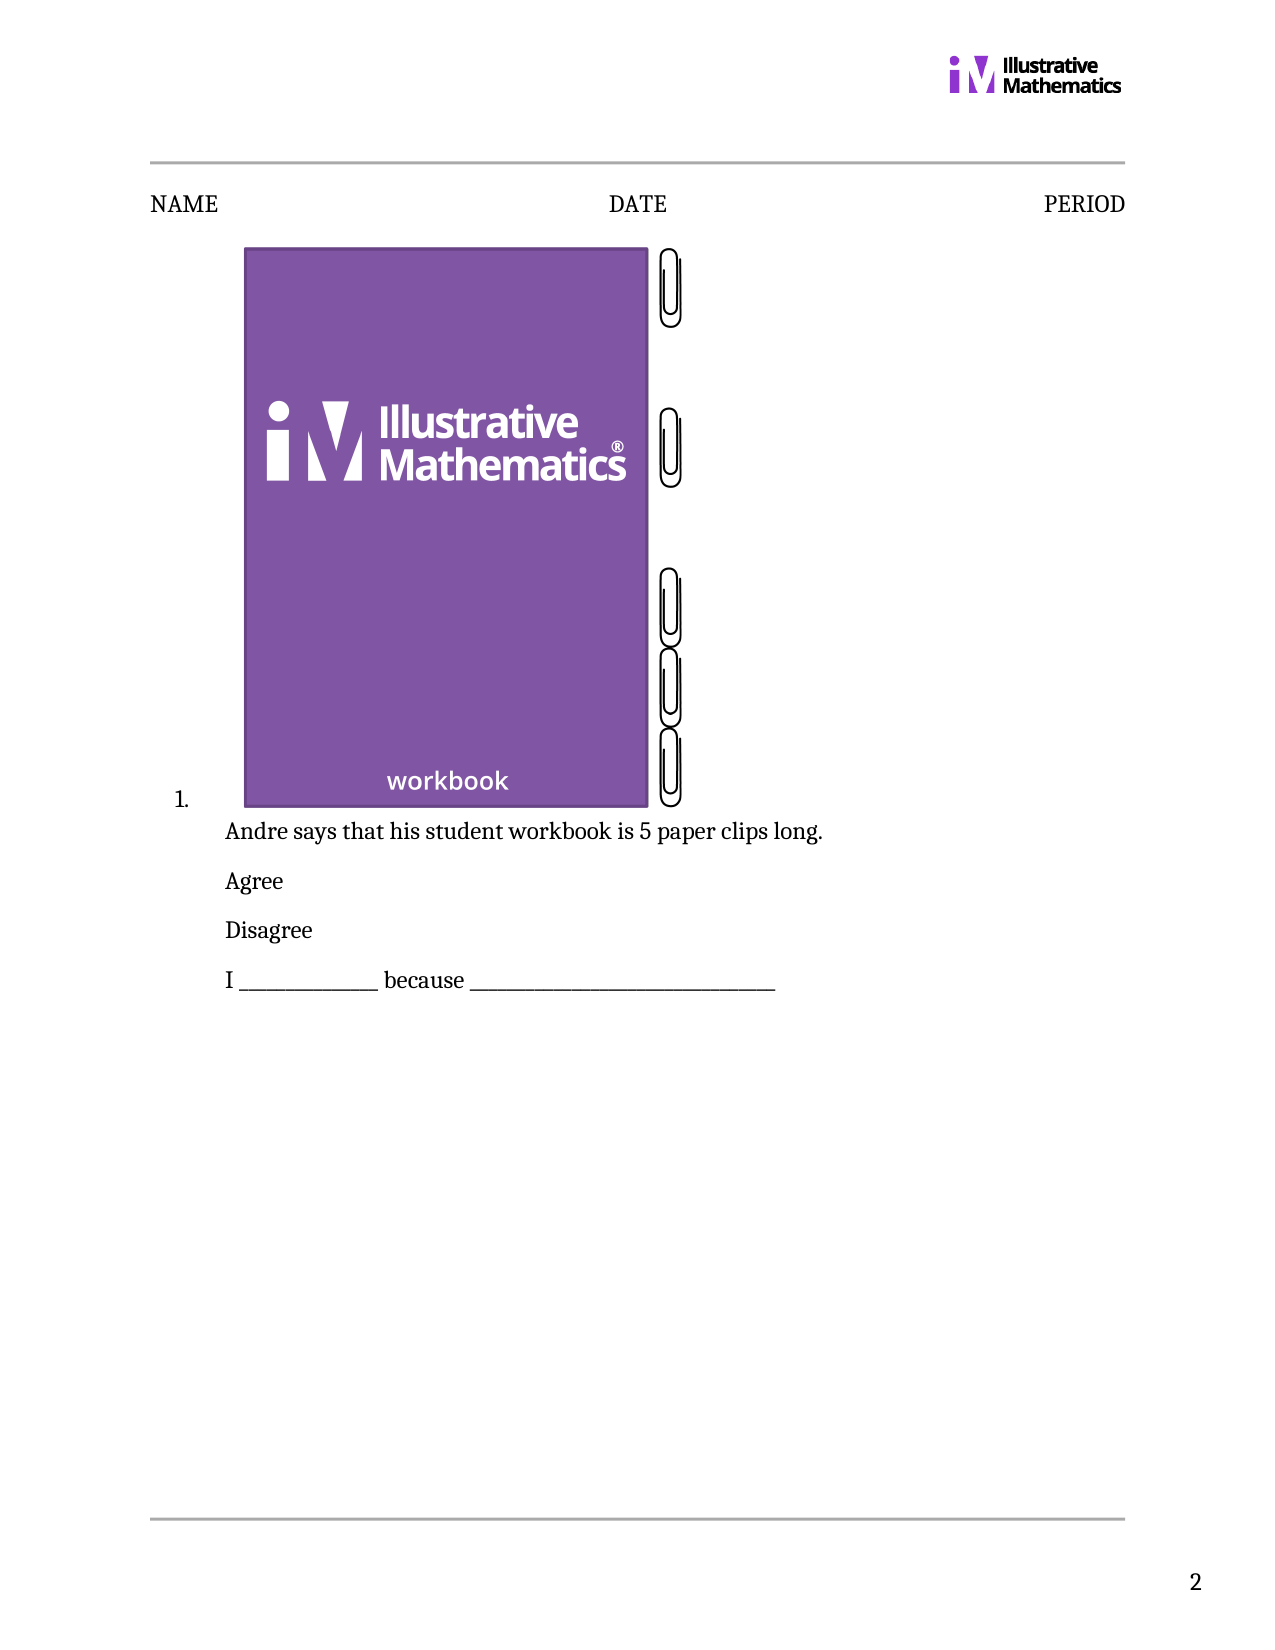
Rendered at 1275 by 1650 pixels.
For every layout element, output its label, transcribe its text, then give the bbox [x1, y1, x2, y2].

list Agree [175, 867, 1125, 896]
picture [949, 55, 1121, 93]
list Andre says that his student workbook is 5 paper clips long. [175, 817, 1125, 846]
list Disagree [175, 916, 1125, 945]
list I _______________ because _________________________________ [175, 966, 1125, 995]
picture [243, 247, 682, 808]
